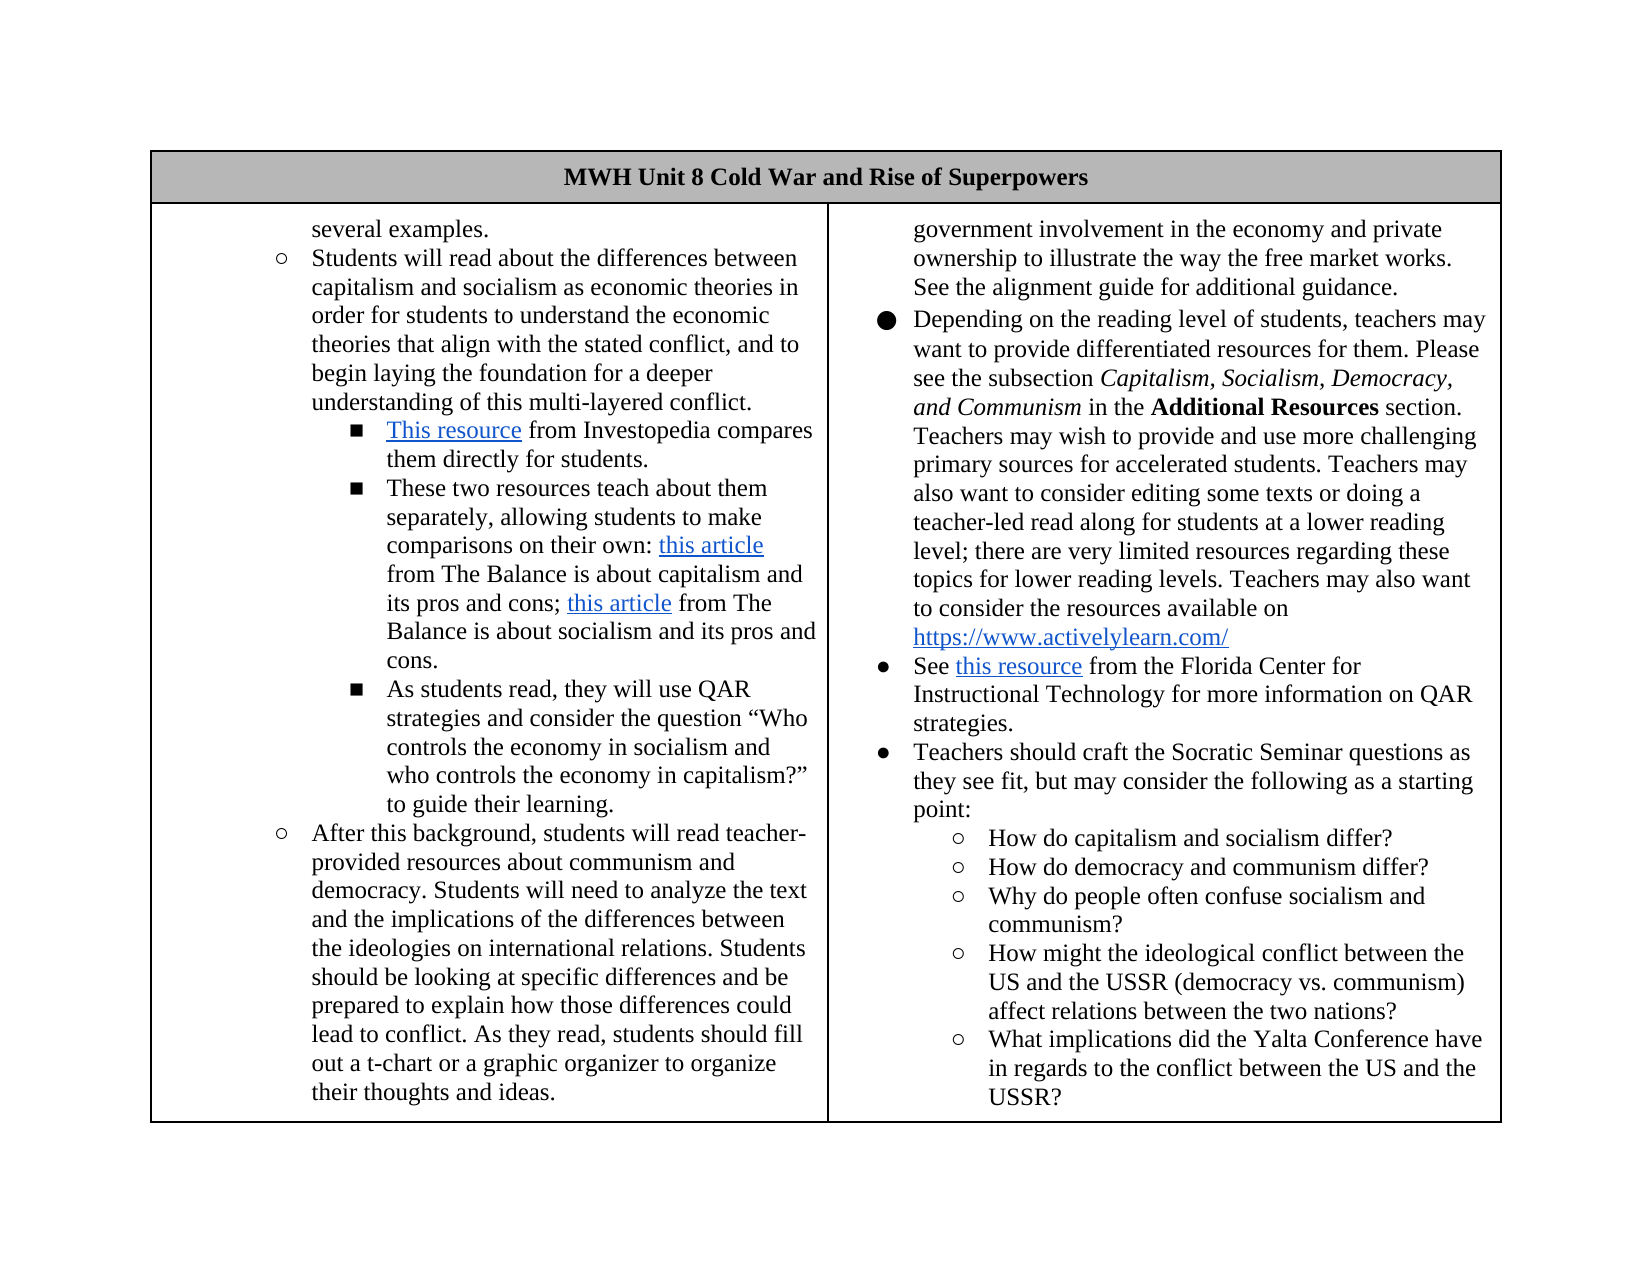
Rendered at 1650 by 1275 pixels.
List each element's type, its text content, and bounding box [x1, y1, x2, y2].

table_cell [829, 204, 1500, 1121]
table_header MWH Unit 8 Cold War and Rise of Superpowers [152, 152, 1500, 202]
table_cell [152, 204, 827, 1121]
